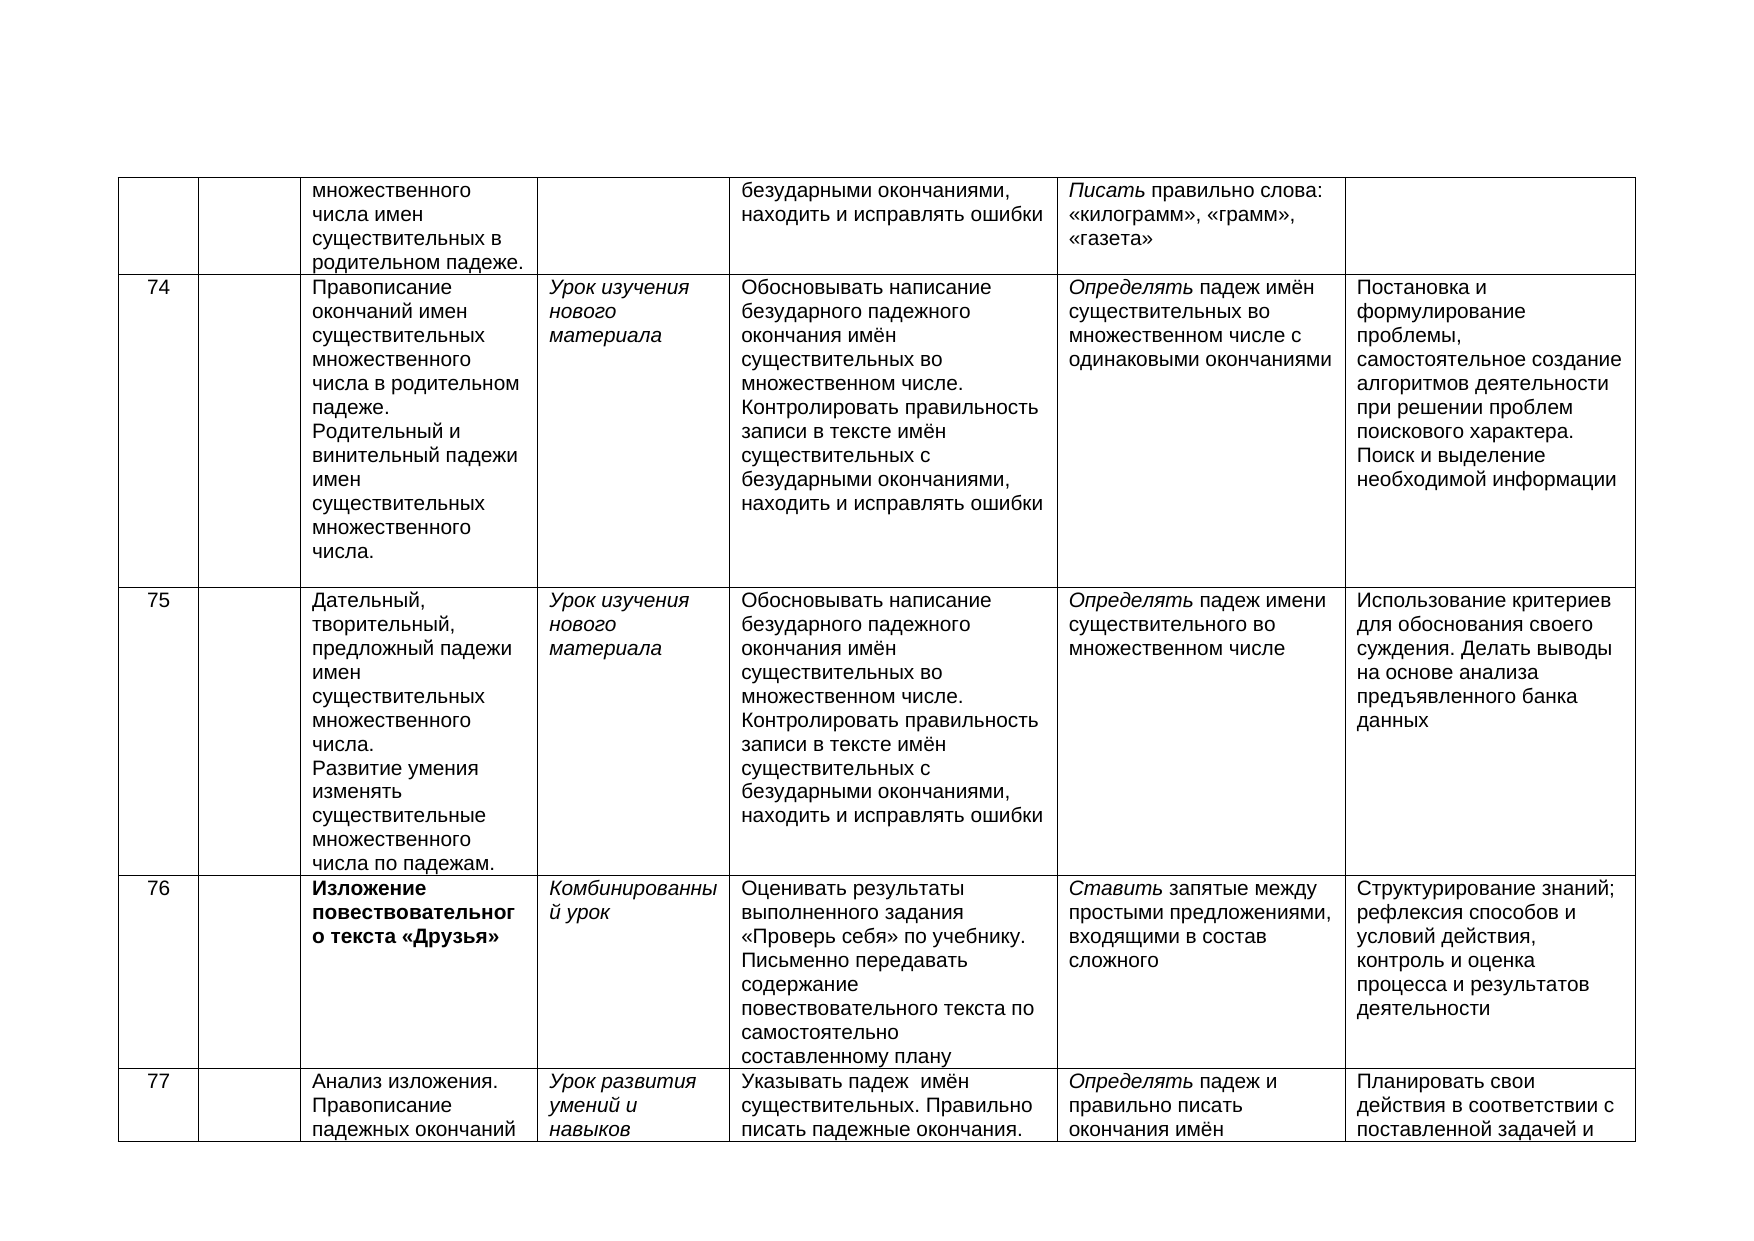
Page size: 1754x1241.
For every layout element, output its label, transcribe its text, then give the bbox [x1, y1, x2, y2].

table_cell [1346, 178, 1635, 274]
table_cell Определять падеж имени существительного во множественном числе [1058, 588, 1345, 875]
table_cell 74 [119, 275, 198, 587]
table_cell Правописание окончаний имен существительных множественного числа в родительном падеже. Родительный и винительный падежи имен существительных множественного числа. [301, 275, 537, 587]
table_cell Оценивать результаты выполненного задания «Проверь себя» по учебнику. Письменно передавать содержание повествовательного текста по самостоятельно составленному плану [730, 876, 1057, 1068]
table_cell 75 [119, 588, 198, 875]
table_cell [1058, 1069, 1345, 1141]
table_cell Комбинированный урок [538, 876, 729, 1068]
table_cell [199, 275, 300, 587]
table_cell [730, 178, 1057, 274]
table_cell Изложение повествовательного текста «Друзья» [301, 876, 537, 1068]
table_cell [538, 178, 729, 274]
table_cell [538, 1069, 729, 1141]
table_cell Дательный, творительный, предложный падежи имен существительных множественного числа. Развитие умения изменять существительные множественного числа по падежам. [301, 588, 537, 875]
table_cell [730, 1069, 1057, 1141]
table_cell Постановка и формулирование проблемы, самостоятельное создание алгоритмов деятельности при решении проблем поискового характера. Поиск и выделение необходимой информации [1346, 275, 1635, 587]
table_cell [1058, 178, 1345, 274]
table_cell 76 [119, 876, 198, 1068]
table_cell Определять падеж имён существительных во множественном числе с одинаковыми окончаниями [1058, 275, 1345, 587]
table_cell [199, 178, 300, 274]
table_cell Урок изучения нового материала [538, 275, 729, 587]
table_cell [199, 1069, 300, 1141]
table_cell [1346, 1069, 1635, 1141]
table_cell [199, 588, 300, 875]
table_cell Использование критериев для обоснования своего суждения. Делать выводы на основе анализа предъявленного банка данных [1346, 588, 1635, 875]
table_cell Урок изучения нового материала [538, 588, 729, 875]
table_cell Структурирование знаний; рефлексия способов и условий действия, контроль и оценка процесса и результатов деятельности [1346, 876, 1635, 1068]
table_cell 73 [119, 178, 198, 274]
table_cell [301, 178, 537, 274]
table_cell Ставить запятые между простыми предложениями, входящими в состав сложного [1058, 876, 1345, 1068]
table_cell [301, 1069, 537, 1141]
table_cell [199, 876, 300, 1068]
table_cell 77 [119, 1069, 198, 1141]
